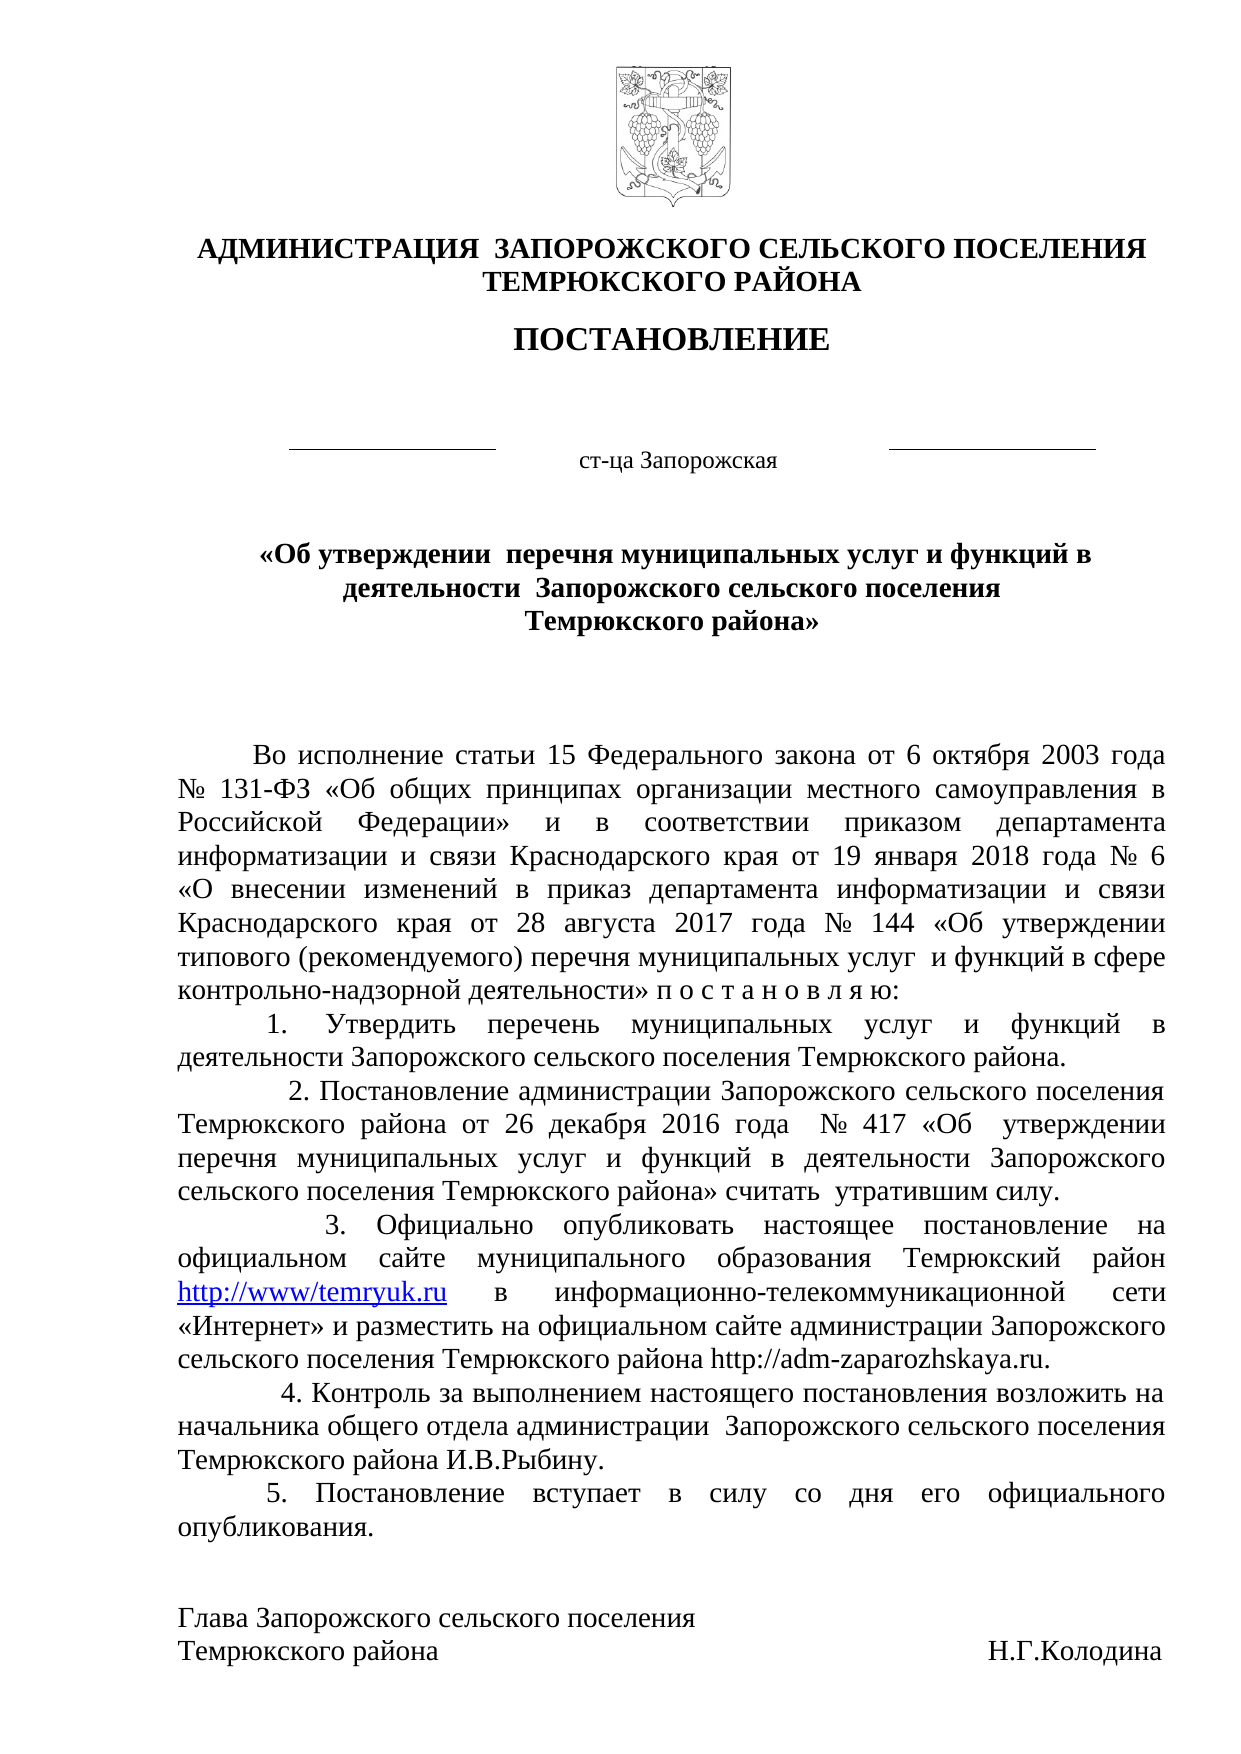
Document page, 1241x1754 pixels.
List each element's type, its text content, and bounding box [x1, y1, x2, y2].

text Темрюкского района» [177, 603, 1167, 637]
text Во исполнение статьи 15 Федерального закона от 6 октября 2003 года № 131-ФЗ «Об общих принципах организации местного самоуправления в Российской Федерации» и в соответствии приказом департамента информатизации и связи Краснодарского края от 19 января 2018 года № 6 «О внесении изменений в приказ департамента информатизации и связи Краснодарского края от 28 августа 2017 года № 144 «Об утверждении типового (рекомендуемого) перечня муниципальных услуг и функций в сфере контрольно-надзорной деятельности» п о с т а н о в л я ю: [177, 737, 1167, 1006]
text ст-ца Запорожская [177, 445, 1167, 474]
text АДМИНИСТРАЦИЯ ЗАПОРОЖСКОГО СЕЛЬСКОГО ПОСЕЛЕНИЯ [177, 231, 1167, 264]
text 3. Официально опубликовать настоящее постановление на официальном сайте муниципального образования Темрюкский район http://www/temryuk.ru в информационно-телекоммуникационной сети «Интернет» и разместить на официальном сайте администрации Запорожского сельского поселения Темрюкского района http://adm-zaparozhskaya.ru. [177, 1207, 1167, 1375]
text ТЕМРЮКСКОГО РАЙОНА [177, 264, 1167, 298]
list Утвердить перечень муниципальных услуг и функций в деятельности Запорожского сельского поселения Темрюкского района. [177, 1006, 1167, 1073]
picture [612, 66, 732, 207]
text Глава Запорожского сельского поселения [177, 1600, 1167, 1633]
text 4. Контроль за выполнением настоящего постановления возложить на начальника общего отдела администрации Запорожского сельского поселения Темрюкского района И.В.Рыбину. [177, 1375, 1167, 1475]
text ПОСТАНОВЛЕНИЕ [177, 319, 1167, 357]
text 2. Постановление администрации Запорожского сельского поселения Темрюкского района от 26 декабря 2016 года № 417 «Об утверждении перечня муниципальных услуг и функций в деятельности Запорожского сельского поселения Темрюкского района» считать утратившим силу. [177, 1073, 1167, 1207]
text «Об утверждении перечня муниципальных услуг и функций в деятельности Запорожского сельского поселения [177, 536, 1167, 603]
text 5. Постановление вступает в силу со дня его официального опубликования. [177, 1475, 1167, 1542]
text Темрюкского района Н.Г.Колодина [177, 1633, 1167, 1667]
